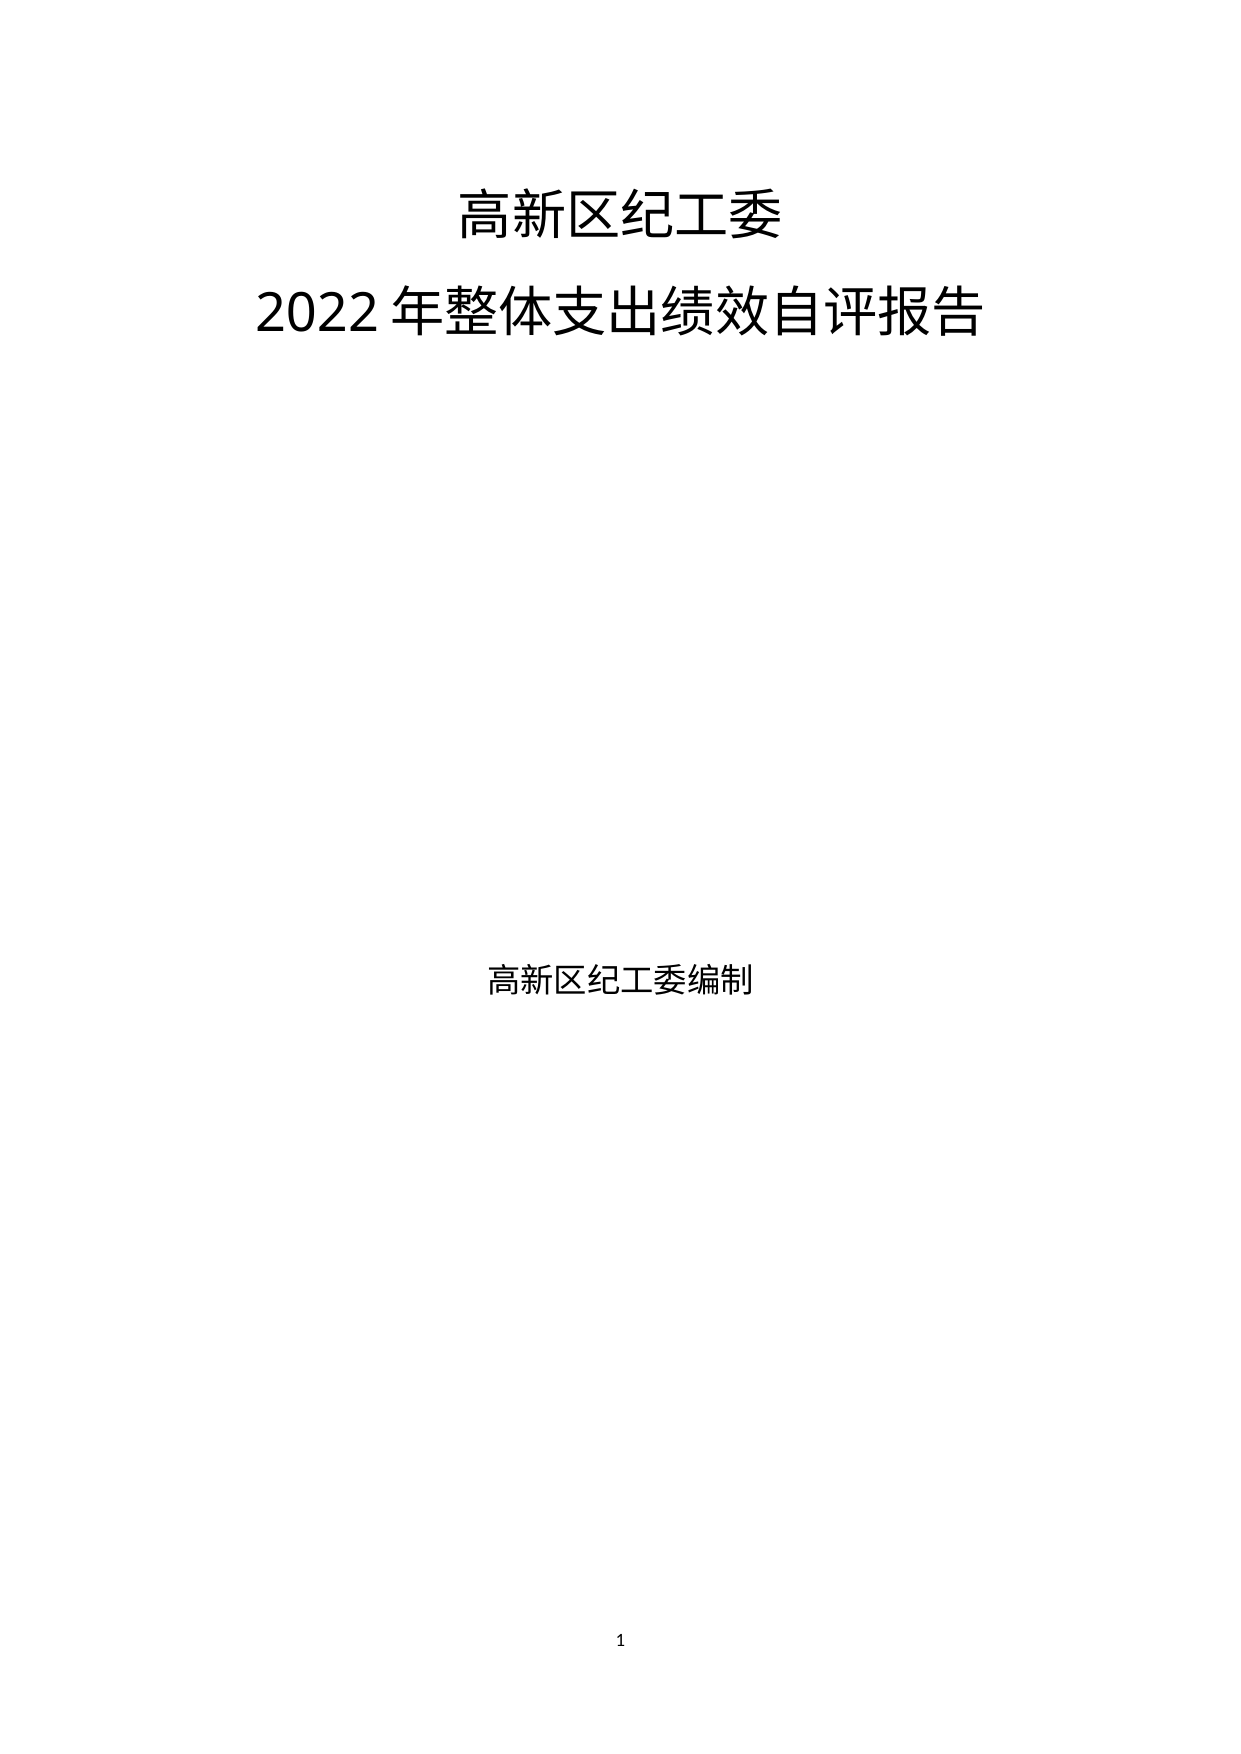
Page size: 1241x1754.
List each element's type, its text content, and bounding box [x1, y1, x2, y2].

text 高新区纪工委编制2022年高新区监察局整体支出绩效自评报告 [148, 942, 1092, 1004]
text 2022年整体支出绩效自评报告 [148, 259, 1092, 357]
text 高新区纪工委 [148, 162, 1092, 259]
